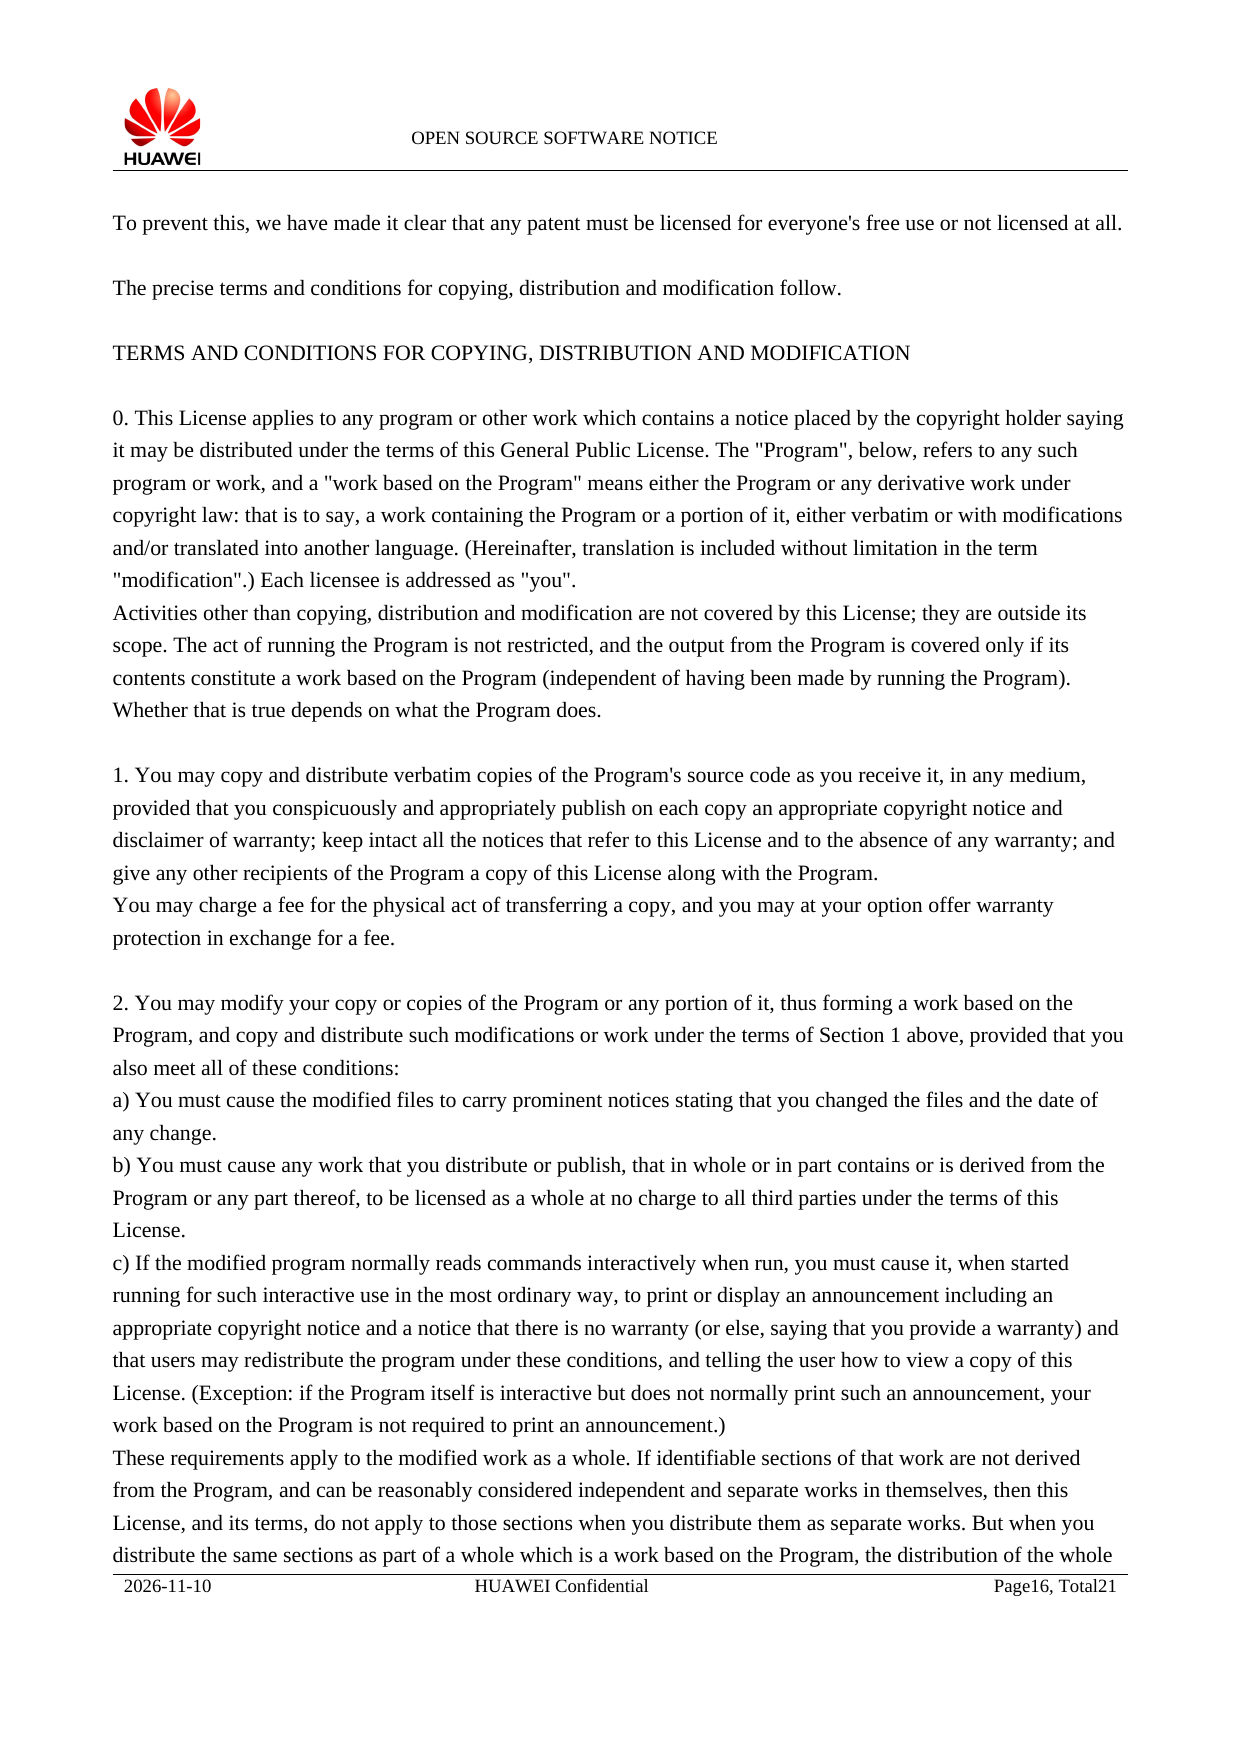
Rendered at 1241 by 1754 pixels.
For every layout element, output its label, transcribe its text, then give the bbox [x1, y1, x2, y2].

picture [124, 88, 201, 165]
